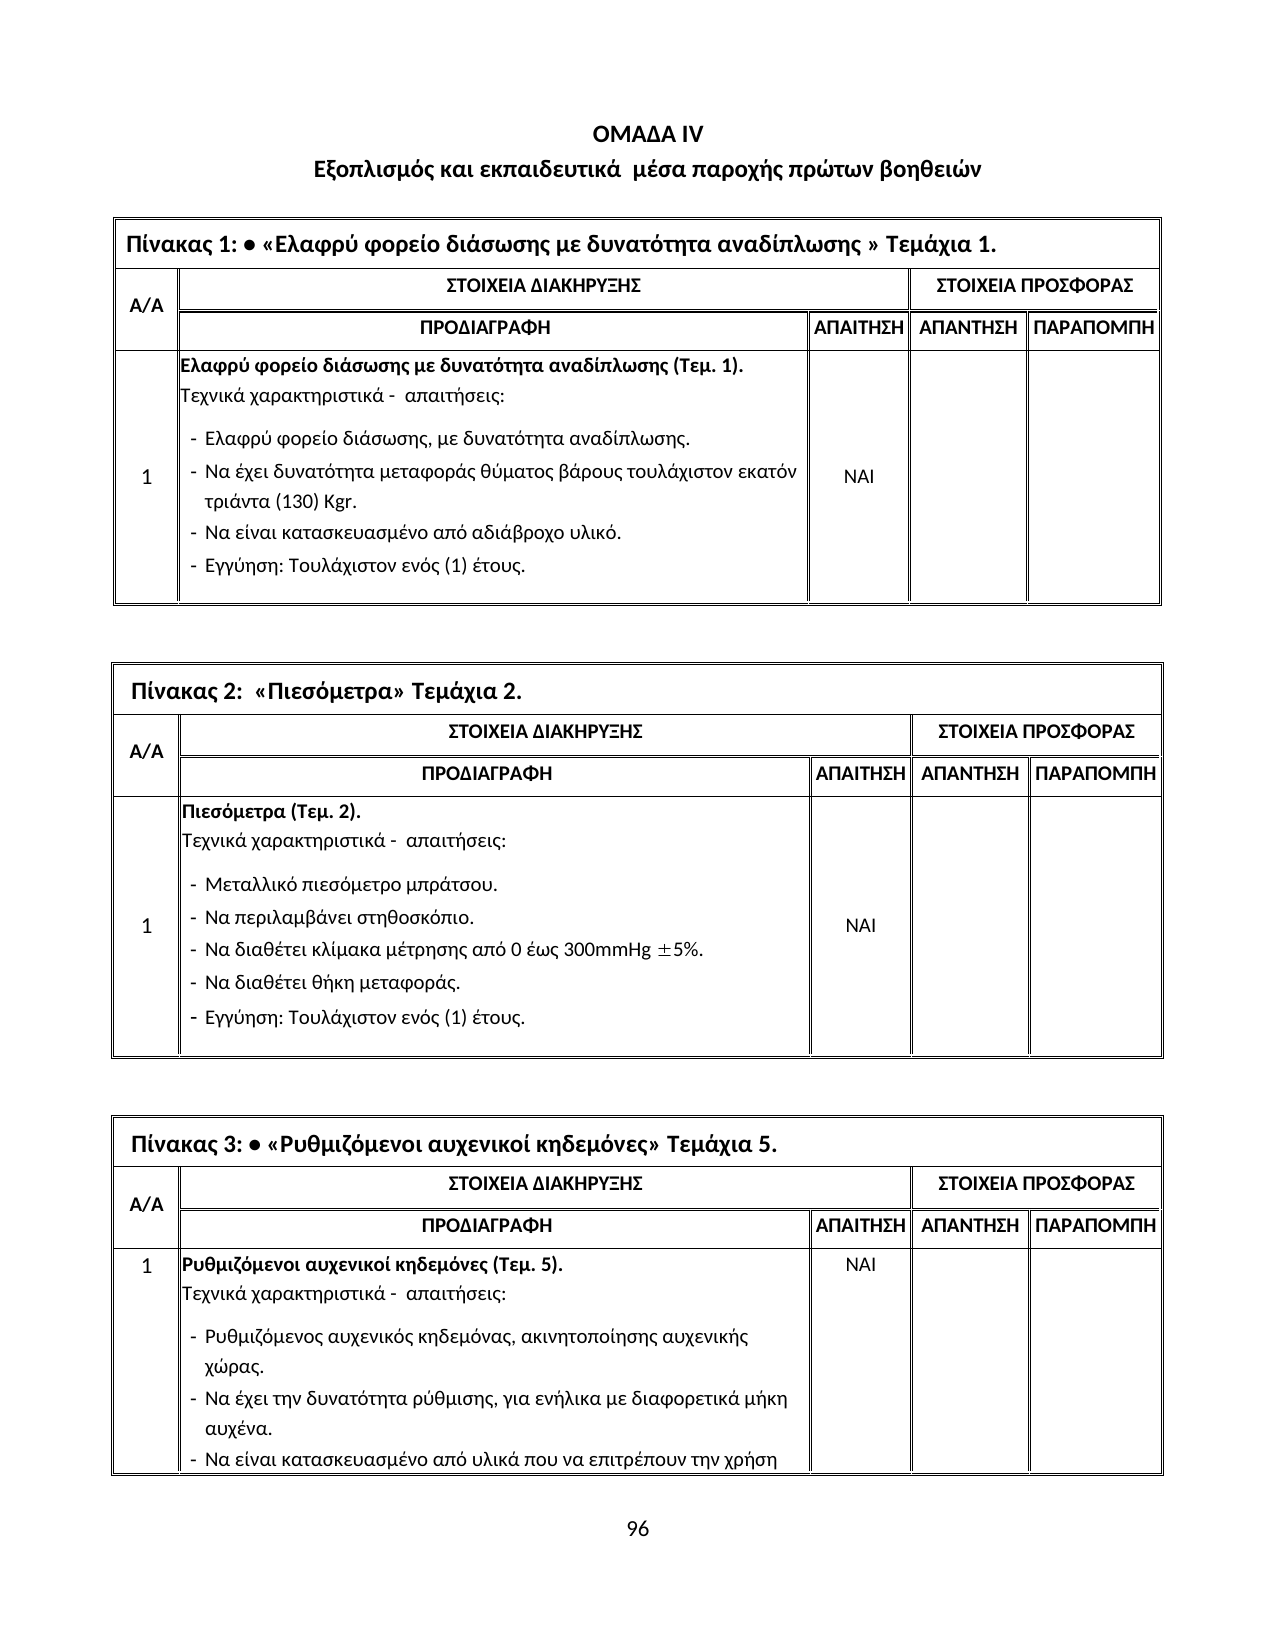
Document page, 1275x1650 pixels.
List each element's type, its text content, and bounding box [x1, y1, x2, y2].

table_header Πίνακας 2: «Πιεσόμετρα» Τεμάχια 2. [114, 665, 1161, 714]
table_cell ΣΤΟΙΧΕΙΑ ΠΡΟΣΦΟΡΑΣ [913, 1167, 1161, 1207]
table_cell ΠΑΡΑΠΟΜΠΗ [1028, 309, 1160, 350]
table_cell Α/Α [114, 1167, 178, 1248]
table_cell ΠΑΡΑΠΟΜΠΗ [1031, 1208, 1161, 1248]
table_cell ΑΠΑΝΤΗΣΗ [913, 1211, 1028, 1248]
text ΟΜΑΔΑ ΙV [118, 118, 1177, 149]
table_cell ΣΤΟΙΧΕΙΑ ΔΙΑΚΗΡΥΞΗΣ [181, 1167, 910, 1207]
table_cell [1028, 351, 1159, 603]
table_cell ΠΡΟΔΙΑΓΡΑΦΗ [181, 1211, 809, 1248]
table_cell 1 [116, 351, 178, 603]
table_cell Α/Α [114, 715, 178, 796]
table_cell [1029, 797, 1161, 1056]
table_cell ΑΠΑΝΤΗΣΗ [913, 758, 1028, 796]
table_cell ΑΠΑΝΤΗΣΗ [911, 313, 1026, 350]
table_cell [180, 1249, 810, 1473]
table_cell ΝΑΙ [810, 797, 911, 1056]
table_cell [909, 351, 1027, 603]
table_cell ΠΡΟΔΙΑΓΡΑΦΗ [181, 758, 809, 796]
table_cell ΠΑΡΑΠΟΜΠΗ [1029, 755, 1162, 796]
table_cell ΠΡΟΔΙΑΓΡΑΦΗ [180, 313, 807, 350]
table_cell ΣΤΟΙΧΕΙΑ ΔΙΑΚΗΡΥΞΗΣ [180, 269, 908, 309]
table_cell Ελαφρύ φορείο διάσωσης με δυνατότητα αναδίπλωσης (Τεμ. 1). Τεχνικά χαρακτηριστικά - απαιτήσεις: Ελαφρύ φορείο διάσωσης, με δυνατότητα αναδίπλωσης. Να έχει δυνατότητα μεταφοράς θύματος βάρους τουλάχιστον εκατόν τριάντα (130) Kgr. Να είναι κατασκευασμένο από αδιάβροχο υλικό. Εγγύηση: Τουλάχιστον ενός (1) έτους. [178, 351, 808, 603]
table_cell [911, 797, 1029, 1056]
table_cell ΣΤΟΙΧΕΙΑ ΠΡΟΣΦΟΡΑΣ [913, 715, 1161, 755]
table_cell Α/Α [116, 269, 177, 350]
table_cell ΣΤΟΙΧΕΙΑ ΔΙΑΚΗΡΥΞΗΣ [181, 715, 910, 755]
table_cell 1 [114, 797, 180, 1056]
table_cell ΑΠΑΙΤΗΣΗ [810, 313, 908, 350]
table_header Πίνακας 1: • «Ελαφρύ φορείο διάσωσης με δυνατότητα αναδίπλωσης » Τεμάχια 1. [116, 220, 1159, 268]
table_cell [911, 1249, 1029, 1473]
text Εξοπλισμός και εκπαιδευτικά μέσα παροχής πρώτων βοηθειών [118, 153, 1177, 184]
table_cell ΝΑΙ [809, 351, 909, 603]
table_cell [1029, 1249, 1161, 1473]
table_cell ΑΠΑΙΤΗΣΗ [812, 1211, 910, 1248]
table_cell 1 [114, 1249, 180, 1473]
table_cell ΑΠΑΙΤΗΣΗ [812, 758, 910, 796]
table_cell ΣΤΟΙΧΕΙΑ ΠΡΟΣΦΟΡΑΣ [911, 269, 1159, 309]
table_header Πίνακας 3: • «Ρυθμιζόμενοι αυχενικοί κηδεμόνες» Τεμάχια 5. [114, 1118, 1161, 1166]
table_cell Πιεσόμετρα (Τεμ. 2). Τεχνικά χαρακτηριστικά - απαιτήσεις: Μεταλλικό πιεσόμετρο μπράτσου. Να περιλαμβάνει στηθοσκόπιο. Να διαθέτει κλίμακα μέτρησης από 0 έως 300mmHg 5%. Να διαθέτει θήκη μεταφοράς. Εγγύηση: Τουλάχιστον ενός (1) έτους. [180, 797, 810, 1056]
table_cell ΝΑΙ [810, 1249, 911, 1473]
